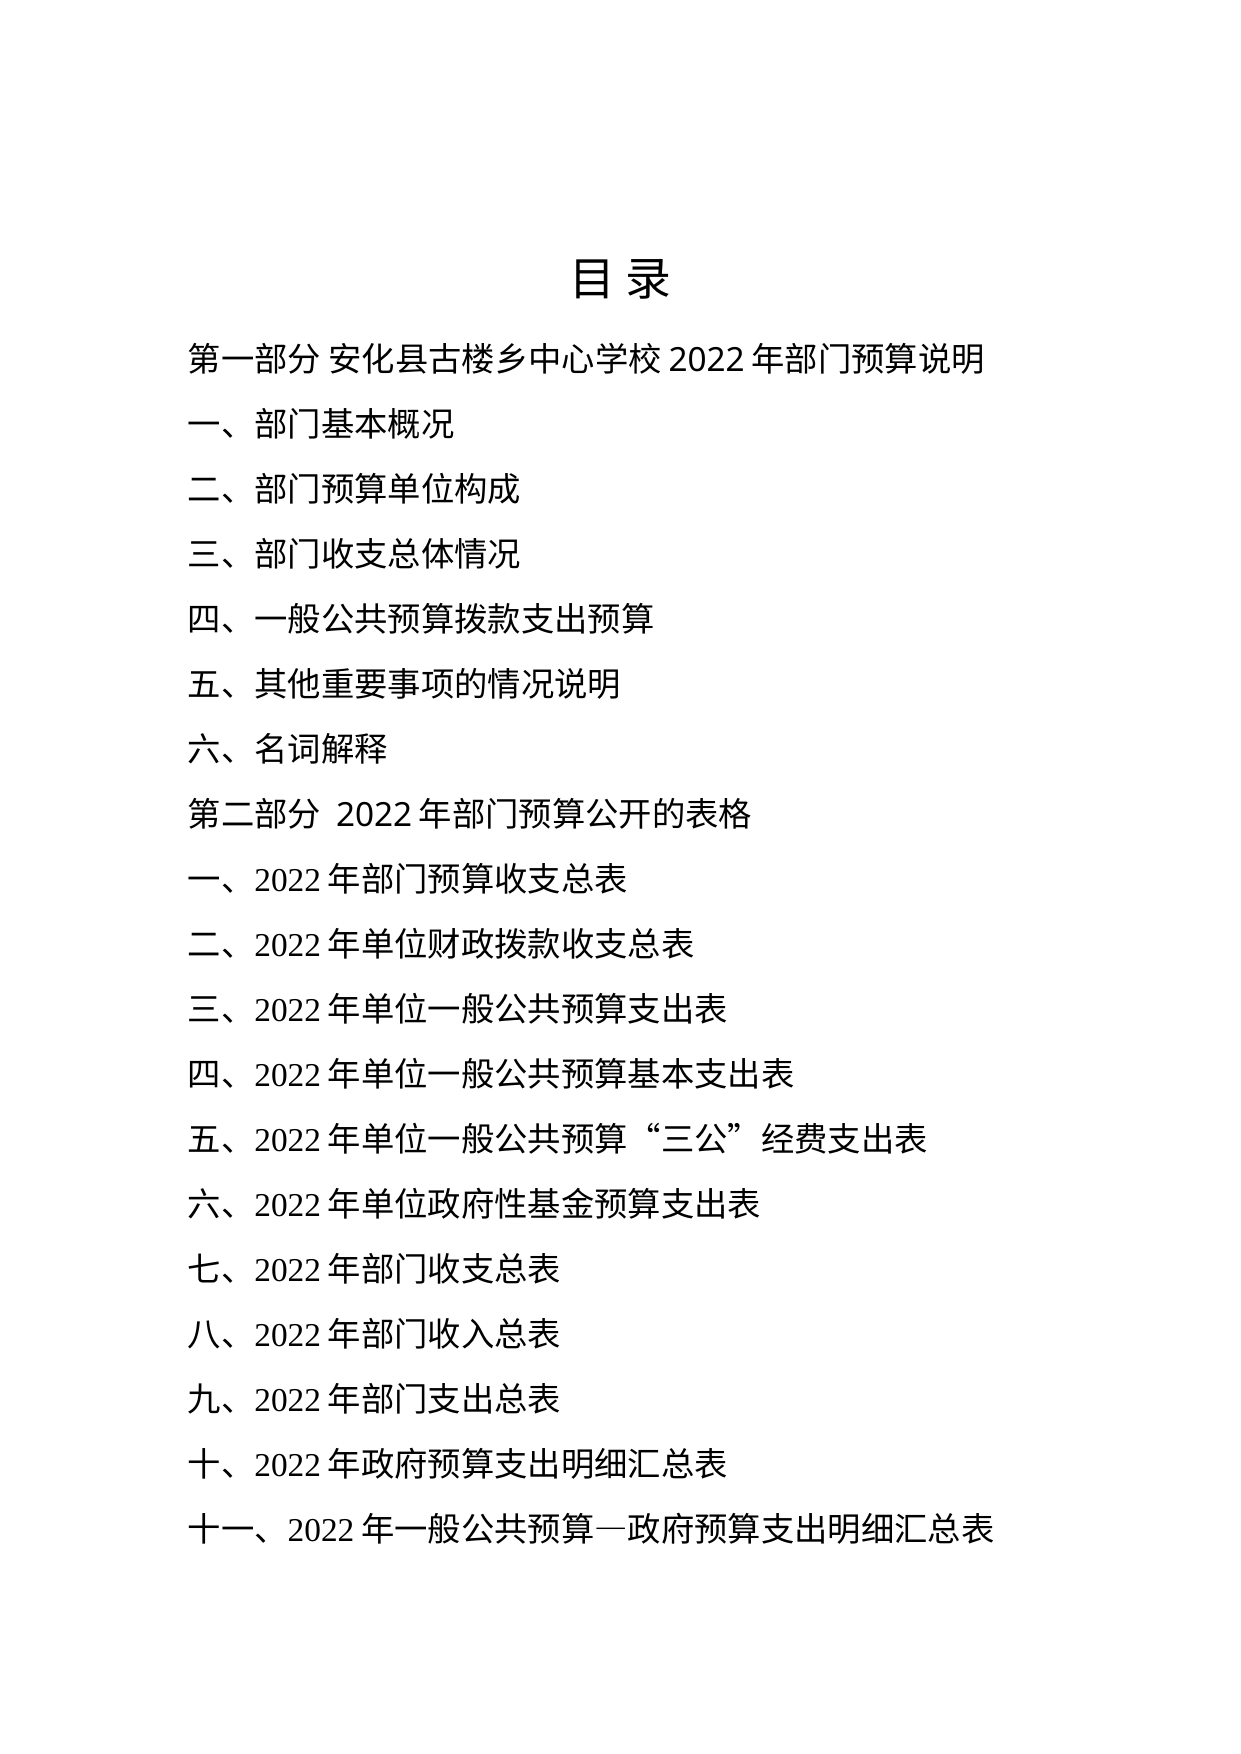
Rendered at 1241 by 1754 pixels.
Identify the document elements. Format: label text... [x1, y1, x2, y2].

text 八、2022年部门收入总表 [187, 1299, 1053, 1364]
text 第二部分 2022年部门预算公开的表格 [187, 779, 1053, 844]
text 四、2022年单位一般公共预算基本支出表 [187, 1039, 1053, 1104]
text 目 录 [187, 227, 1053, 324]
text 五、其他重要事项的情况说明 [187, 649, 1053, 714]
text 三、部门收支总体情况 [187, 519, 1053, 584]
text 九、2022年部门支出总表 [187, 1364, 1053, 1429]
text 一、2022年部门预算收支总表 [187, 844, 1053, 909]
text 六、2022年单位政府性基金预算支出表 [187, 1169, 1053, 1234]
text 六、名词解释 [187, 714, 1053, 779]
text 十、2022年政府预算支出明细汇总表 [187, 1429, 1053, 1494]
text 二、部门预算单位构成 [187, 454, 1053, 519]
text 四、一般公共预算拨款支出预算 [187, 584, 1053, 649]
text 七、2022年部门收支总表 [187, 1234, 1053, 1299]
text 第一部分 安化县古楼乡中心学校2022年部门预算说明 [187, 324, 1053, 389]
text 一、部门基本概况 [187, 389, 1053, 454]
text 三、2022年单位一般公共预算支出表 [187, 974, 1053, 1039]
text 十一、2022年一般公共预算—政府预算支出明细汇总表 [187, 1494, 1053, 1559]
text 五、2022年单位一般公共预算“三公”经费支出表 [187, 1104, 1053, 1169]
text 二、2022年单位财政拨款收支总表 [187, 909, 1053, 974]
